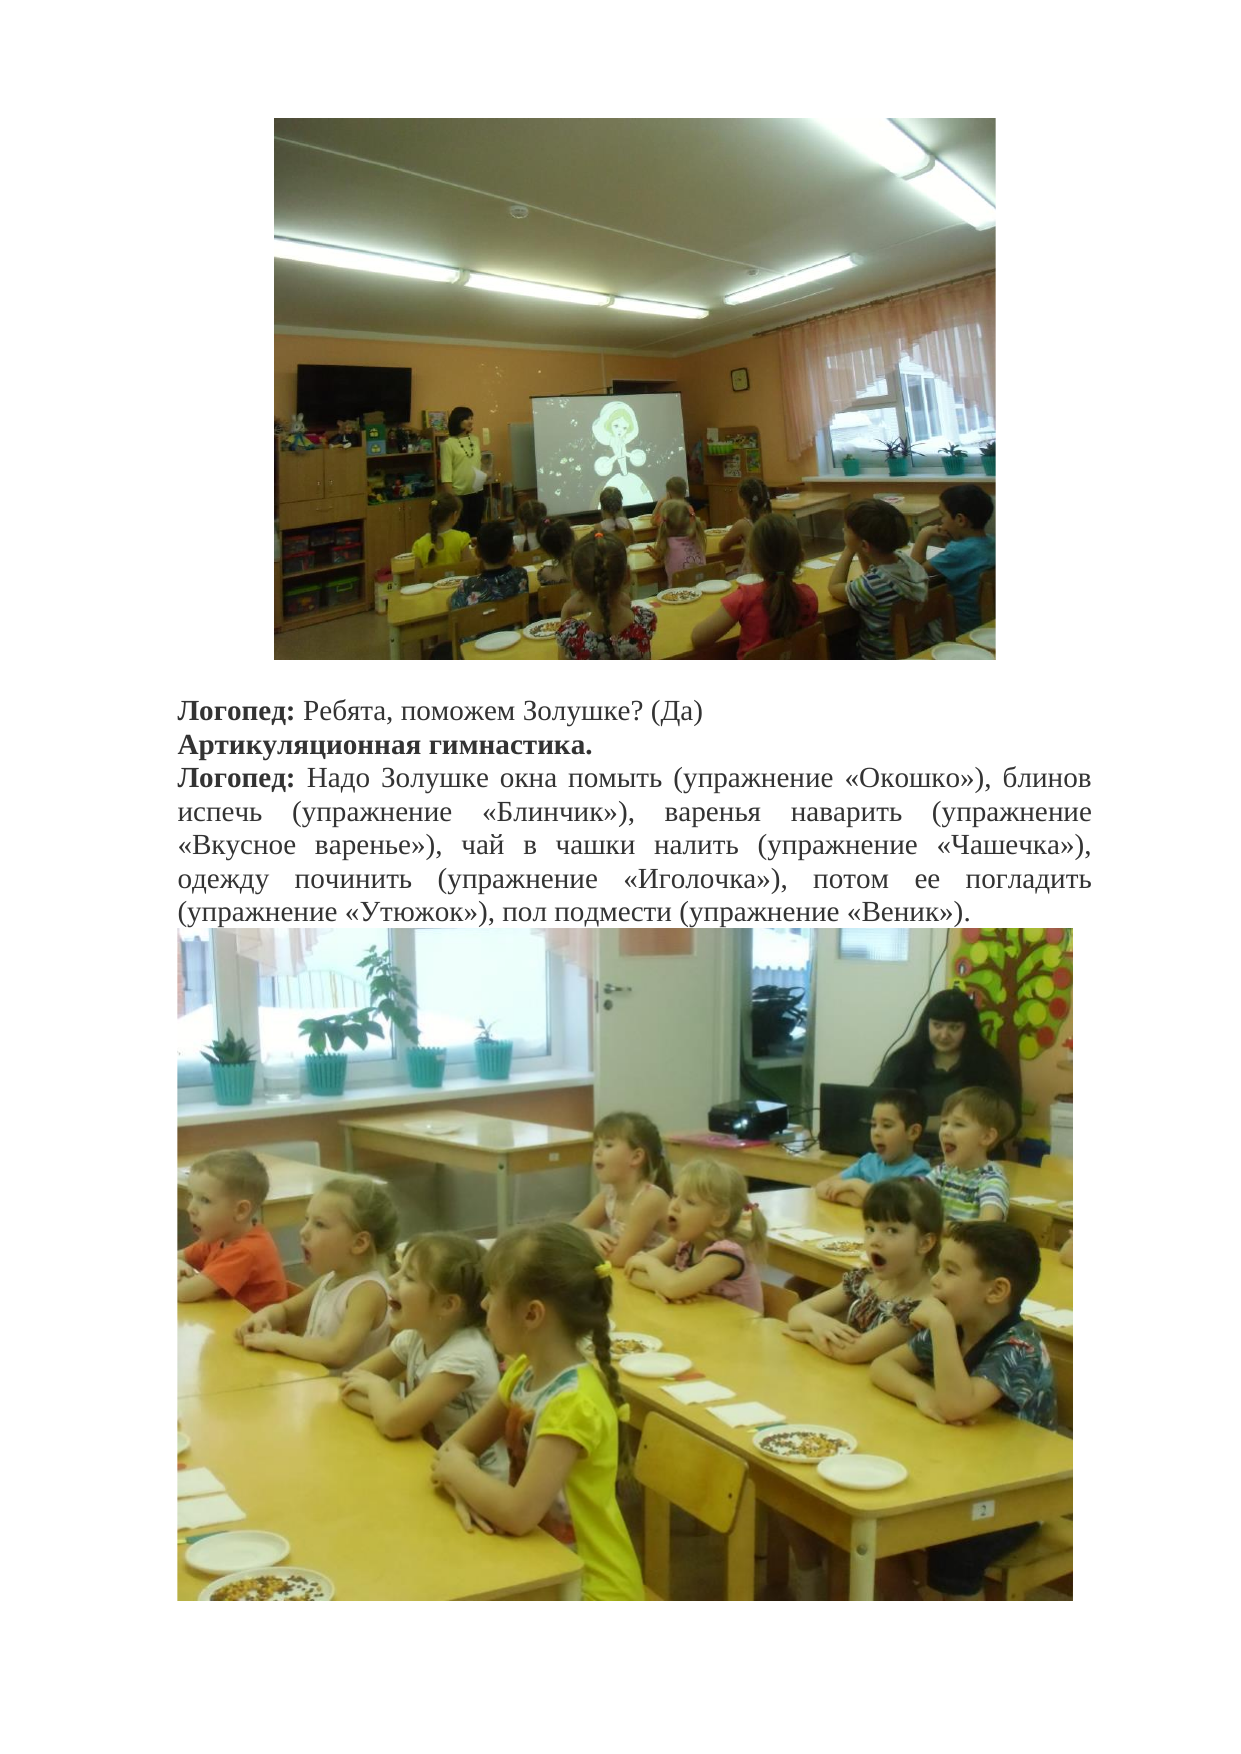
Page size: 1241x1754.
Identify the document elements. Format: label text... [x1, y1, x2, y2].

text Логопед: Ребята, поможем Золушке? (Да) [177, 693, 1093, 727]
text Логопед: Надо Золушке окна помыть (упражнение «Окошко»), блинов испечь (упражнение «Блинчик»), варенья наварить (упражнение «Вкусное варенье»), чай в чашки налить (упражнение «Чашечка»), одежду починить (упражнение «Иголочка»), потом ее погладить (упражнение «Утюжок»), пол подмести (упражнение «Веник»). [177, 760, 1093, 928]
picture [274, 118, 996, 660]
picture [177, 928, 1073, 1601]
text Артикуляционная гимнастика. [177, 727, 1093, 760]
